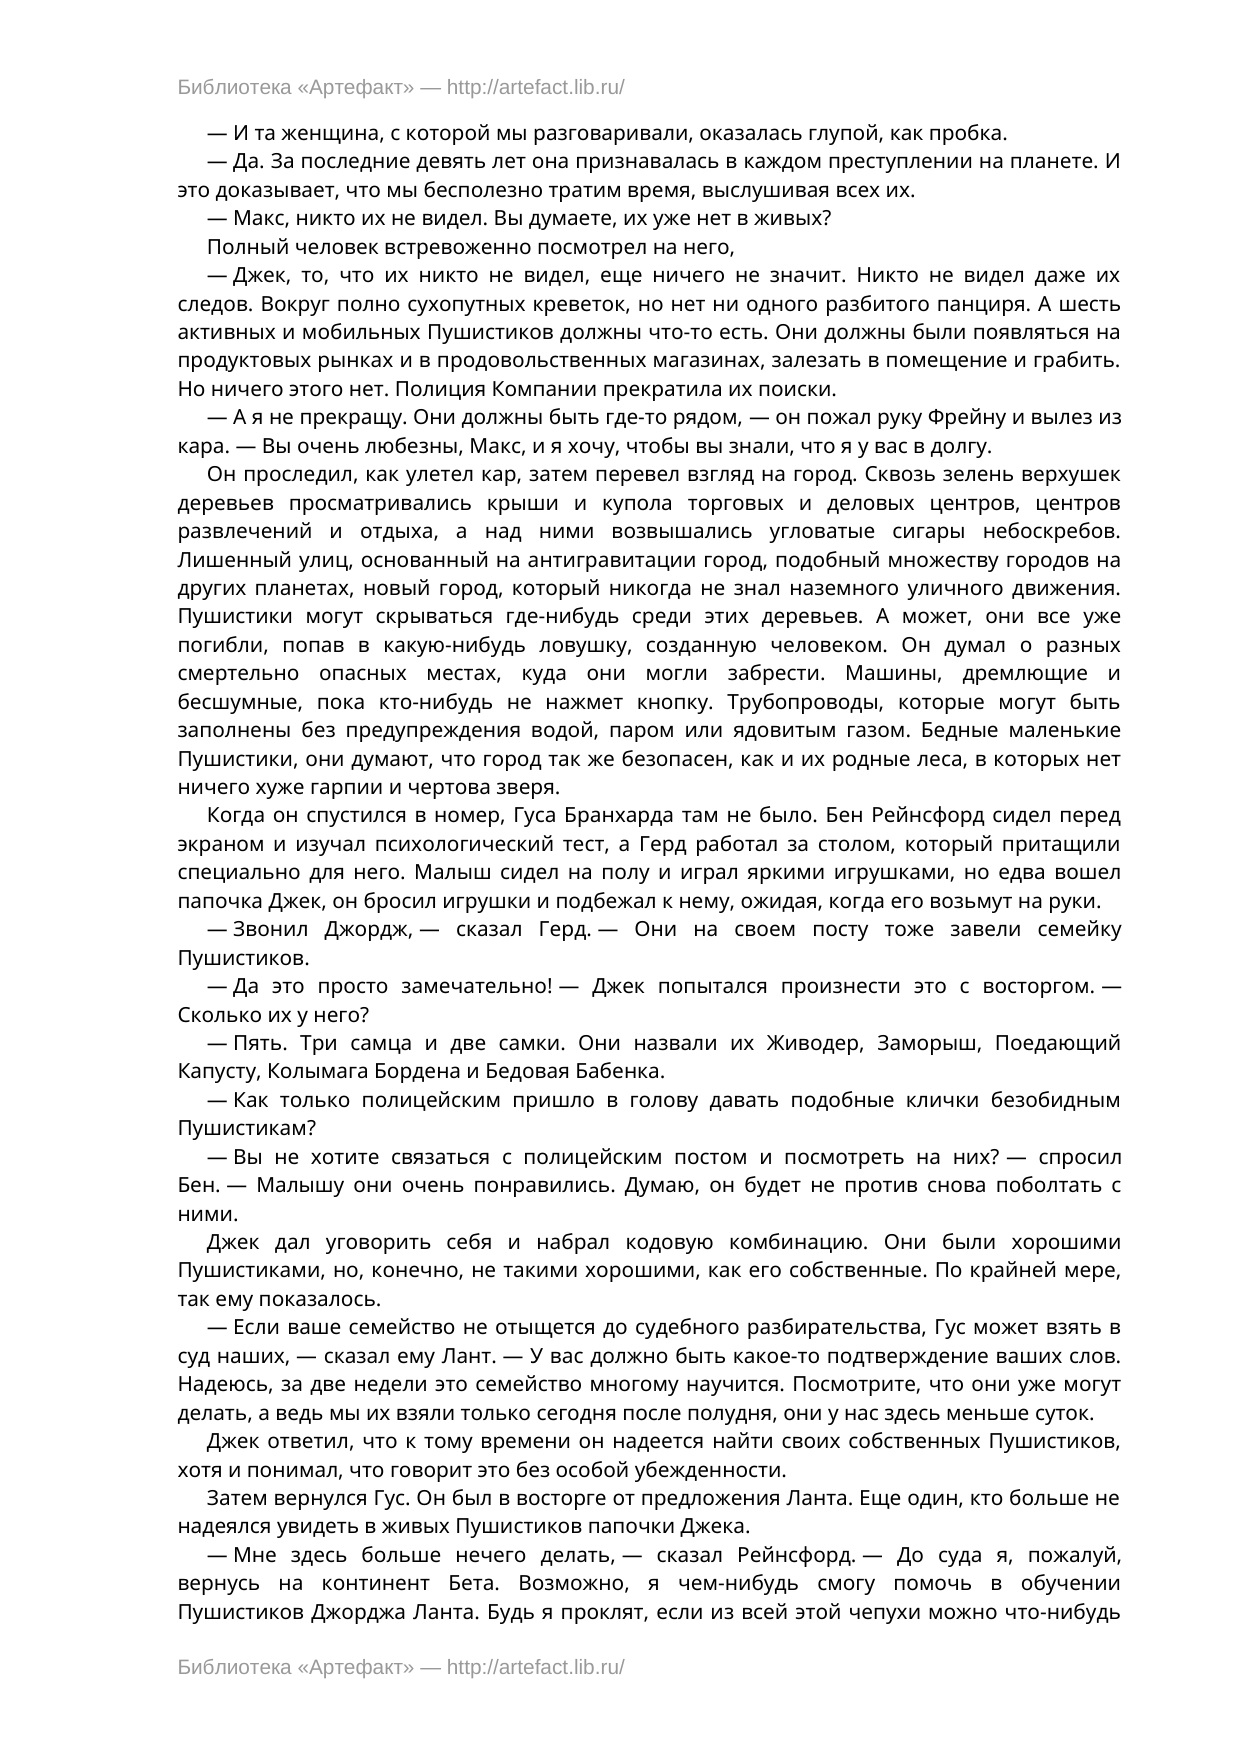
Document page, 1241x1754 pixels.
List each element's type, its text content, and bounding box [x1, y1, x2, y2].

text — Пять. Три самца и две самки. Они назвали их Живодер, Заморыш, Поедающий Капусту, Колымага Бордена и Бедовая Бабенка. [177, 1028, 1122, 1085]
text Затем вернулся Гус. Он был в восторге от предложения Ланта. Еще один, кто больше не надеялся увидеть в живых Пушистиков папочки Джека. [177, 1483, 1122, 1540]
text — Если ваше семейство не отыщется до судебного разбирательства, Гус может взять в суд наших, — сказал ему Лант. — У вас должно быть какое-то подтверждение ваших слов. Надеюсь, за две недели это семейство многому научится. Посмотрите, что они уже могут делать, а ведь мы их взяли только сегодня после полудня, они у нас здесь меньше суток. [177, 1312, 1122, 1426]
text Джек ответил, что к тому времени он надеется найти своих собственных Пушистиков, хотя и понимал, что говорит это без особой убежденности. [177, 1426, 1122, 1483]
text — Да это просто замечательно! — Джек попытался произнести это с восторгом. — Сколько их у него? [177, 971, 1122, 1028]
text — Джек, то, что их никто не видел, еще ничего не значит. Никто не видел даже их следов. Вокруг полно сухопутных креветок, но нет ни одного разбитого панциря. А шесть активных и мобильных Пушистиков должны что-то есть. Они должны были появляться на продуктовых рынках и в продовольственных магазинах, залезать в помещение и грабить. Но ничего этого нет. Полиция Компании прекратила их поиски. [177, 260, 1122, 402]
text Когда он спустился в номер, Гуса Бранхарда там не было. Бен Рейнсфорд сидел перед экраном и изучал психологический тест, а Герд работал за столом, который притащили специально для него. Малыш сидел на полу и играл яркими игрушками, но едва вошел папочка Джек, он бросил игрушки и подбежал к нему, ожидая, когда его возьмут на руки. [177, 801, 1122, 914]
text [177, 1540, 1122, 1625]
text — Макс, никто их не видел. Вы думаете, их уже нет в живых? [177, 203, 1122, 232]
text — Да. За последние девять лет она признавалась в каждом преступлении на планете. И это доказывает, что мы бесполезно тратим время, выслушивая всех их. [177, 147, 1122, 203]
text — Звонил Джордж, — сказал Герд. — Они на своем посту тоже завели семейку Пушистиков. [177, 914, 1122, 971]
text — Как только полицейским пришло в голову давать подобные клички безобидным Пушистикам? [177, 1085, 1122, 1142]
text — А я не прекращу. Они должны быть где-то рядом, — он пожал руку Фрейну и вылез из кара. — Вы очень любезны, Макс, и я хочу, чтобы вы знали, что я у вас в долгу. [177, 402, 1122, 459]
text Джек дал уговорить себя и набрал кодовую комбинацию. Они были хорошими Пушистиками, но, конечно, не такими хорошими, как его собственные. По крайней мере, так ему показалось. [177, 1227, 1122, 1312]
text Полный человек встревоженно посмотрел на него, [177, 232, 1122, 260]
text Он проследил, как улетел кар, затем перевел взгляд на город. Сквозь зелень верхушек деревьев просматривались крыши и купола торговых и деловых центров, центров развлечений и отдыха, а над ними возвышались угловатые сигары небоскребов. Лишенный улиц, основанный на антигравитации город, подобный множеству городов на других планетах, новый город, который никогда не знал наземного уличного движения. Пушистики могут скрываться где-нибудь среди этих деревьев. А может, они все уже погибли, попав в какую-нибудь ловушку, созданную человеком. Он думал о разных смертельно опасных местах, куда они могли забрести. Машины, дремлющие и бесшумные, пока кто-нибудь не нажмет кнопку. Трубопроводы, которые могут быть заполнены без предупреждения водой, паром или ядовитым газом. Бедные маленькие Пушистики, они думают, что город так же безопасен, как и их родные леса, в которых нет ничего хуже гарпии и чертова зверя. [177, 459, 1122, 801]
text — И та женщина, с которой мы разговаривали, оказалась глупой, как пробка. [177, 118, 1122, 147]
text — Вы не хотите связаться с полицейским постом и посмотреть на них? — спросил Бен. — Малышу они очень понравились. Думаю, он будет не против снова поболтать с ними. [177, 1142, 1122, 1227]
